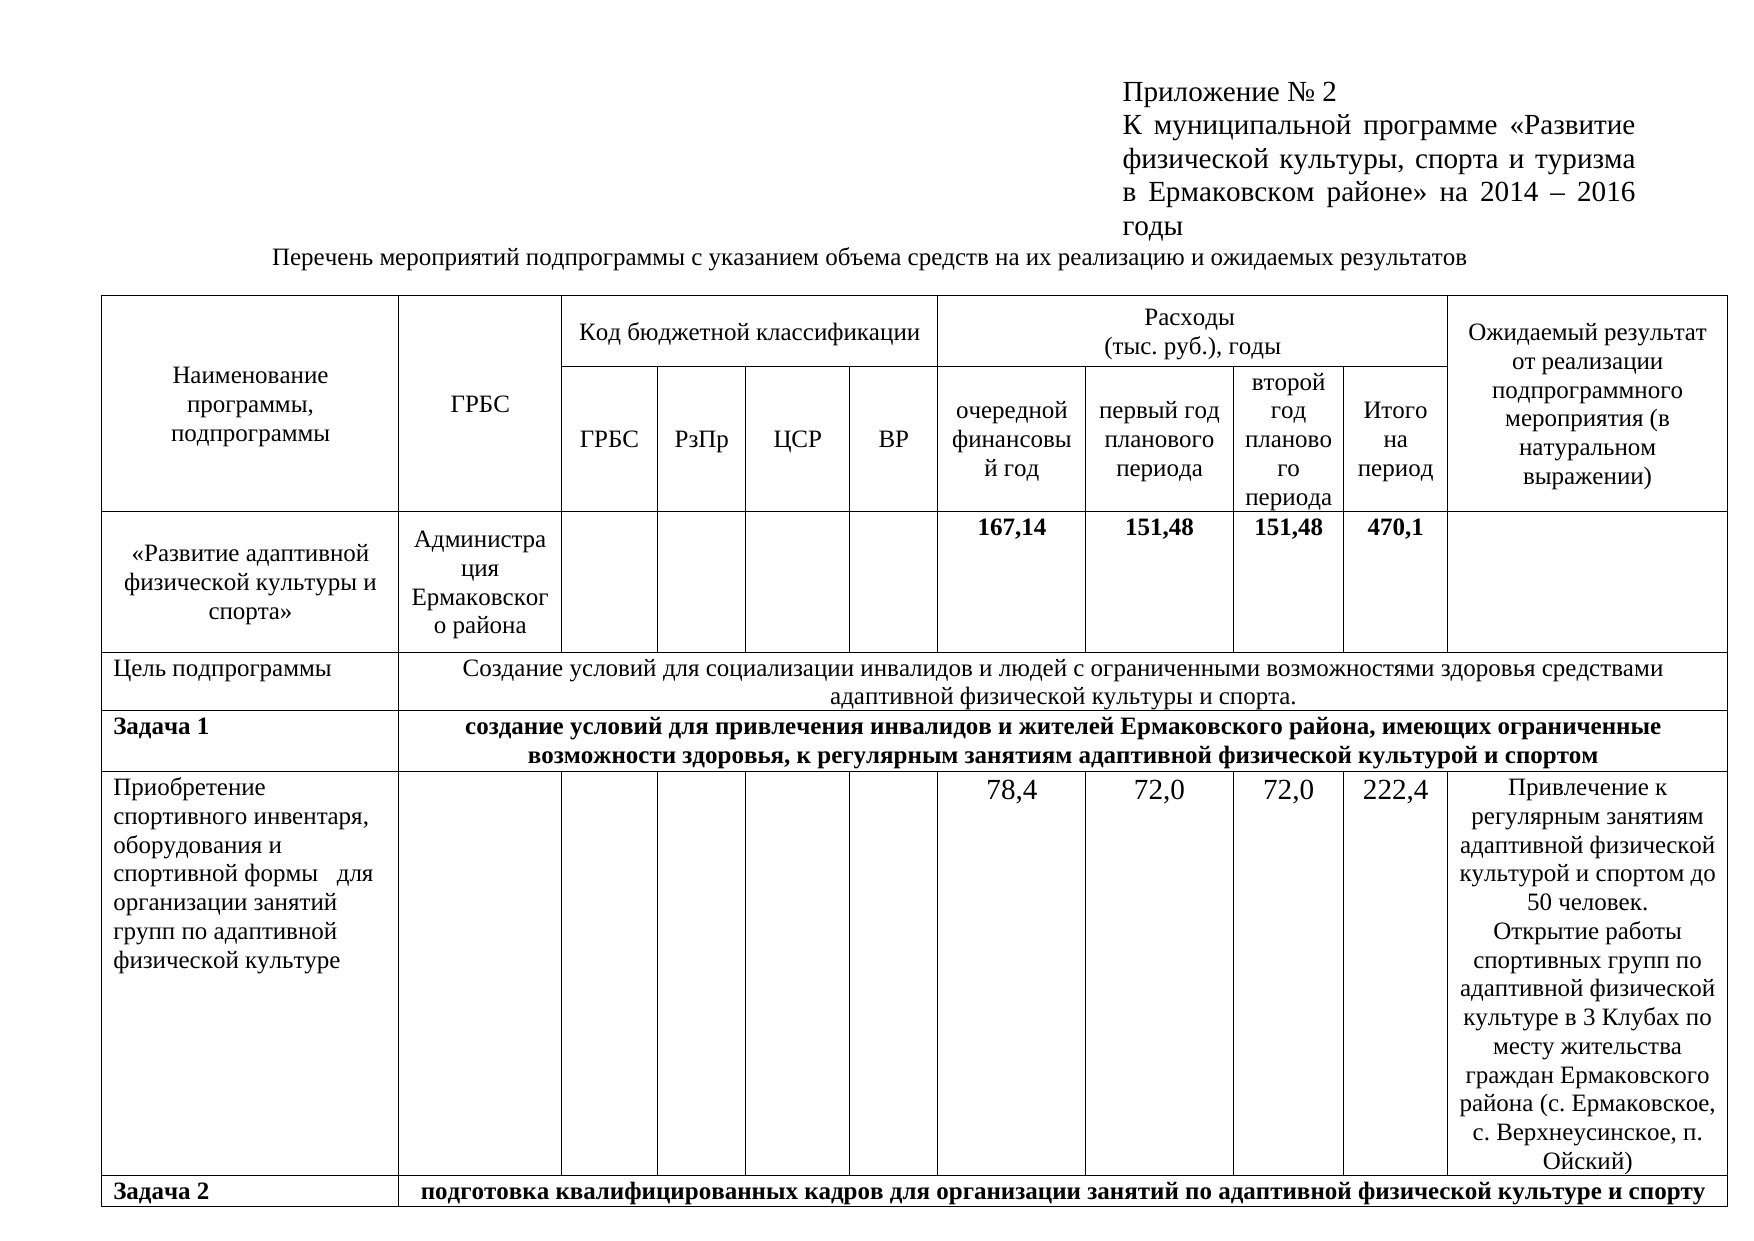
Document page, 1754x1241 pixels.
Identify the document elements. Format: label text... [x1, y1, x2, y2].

table_cell [658, 772, 745, 1175]
table_cell создание условий для привлечения инвалидов и жителей Ермаковского района, имеющих ограниченные возможности здоровья, к регулярным занятиям адаптивной физической культурой и спортом [399, 711, 1727, 771]
table_cell Привлечение к регулярным занятиям адаптивной физической культурой и спортом до 50 человек. Открытие работы спортивных групп по адаптивной физической культуре в 3 Клубах по месту жительства граждан Ермаковского района (с. Ермаковское, с. Верхнеусинское, п. Ойский) [1448, 772, 1727, 1175]
table_cell Приобретение спортивного инвентаря, оборудования и спортивной формы для организации занятий групп по адаптивной физической культуре [102, 772, 398, 1175]
table_cell 151,48 [1234, 512, 1343, 652]
table_cell 470,1 [1344, 512, 1447, 652]
table_cell 72,0 [1234, 772, 1343, 1175]
table_header ГРБС [399, 296, 561, 511]
table_cell [850, 512, 937, 652]
table_cell [1448, 512, 1727, 652]
table_cell [562, 772, 657, 1175]
table_cell 222,4 [1344, 772, 1447, 1175]
table_header Наименование программы, подпрограммы [102, 296, 398, 511]
table_cell [658, 512, 745, 652]
table_cell Администрация Ермаковского района [399, 512, 561, 652]
table_cell первый год планового периода [1086, 367, 1233, 511]
table_cell Итого на период [1344, 367, 1447, 511]
table_cell 72,0 [1086, 772, 1233, 1175]
table_cell ВР [850, 367, 937, 511]
table_cell 151,48 [1086, 512, 1233, 652]
table_cell [746, 512, 849, 652]
table_cell очередной финансовый год [938, 367, 1085, 511]
table_cell РзПр [658, 367, 745, 511]
table_cell Задача 2 [102, 1176, 398, 1206]
table_cell ЦСР [746, 367, 849, 511]
text К муниципальной программе «Развитие физической культуры, спорта и туризма в Ермаковском районе» на 2014 – 2016 годы [1122, 107, 1636, 242]
text Приложение № 2 [1122, 74, 1636, 107]
table_header Расходы (тыс. руб.), годы [938, 296, 1447, 366]
table_cell 78,4 [938, 772, 1085, 1175]
table_cell [746, 772, 849, 1175]
table_cell Задача 1 [102, 711, 398, 771]
table_header Ожидаемый результат от реализации подпрограммного мероприятия (в натуральном выражении) [1448, 296, 1727, 511]
table_cell 167,14 [938, 512, 1085, 652]
table_cell [399, 772, 561, 1175]
text Перечень мероприятий подпрограммы с указанием объема средств на их реализацию и ожидаемых результатов [103, 242, 1636, 270]
table_cell Создание условий для социализации инвалидов и людей с ограниченными возможностями здоровья средствами адаптивной физической культуры и спорта. [399, 653, 1727, 710]
table_header Код бюджетной классификации [562, 296, 937, 366]
table_cell ГРБС [562, 367, 657, 511]
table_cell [399, 1176, 1727, 1206]
table_cell [850, 772, 937, 1175]
table_cell [562, 512, 657, 652]
table_cell Цель подпрограммы [102, 653, 398, 710]
table_cell «Развитие адаптивной физической культуры и спорта» [102, 512, 398, 652]
table_cell второй год планового периода [1234, 367, 1343, 511]
